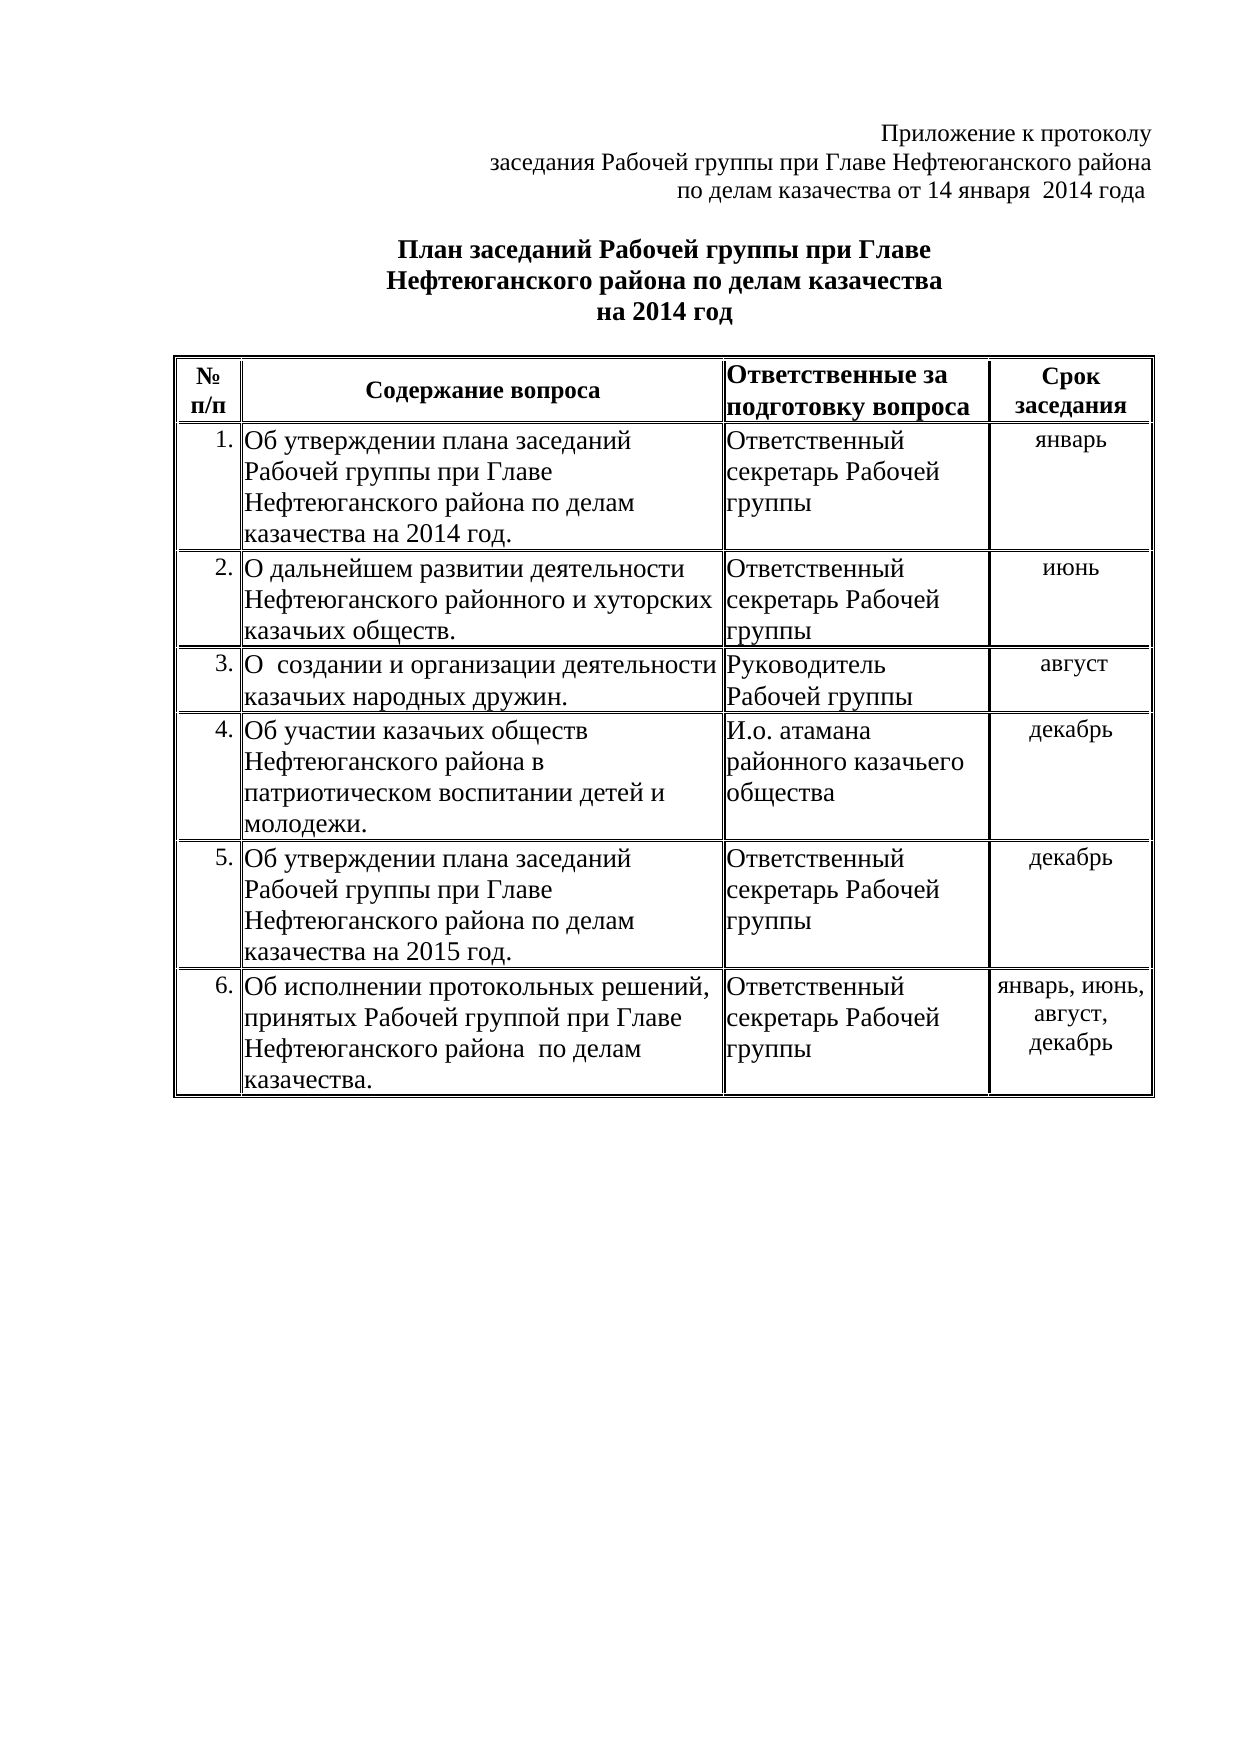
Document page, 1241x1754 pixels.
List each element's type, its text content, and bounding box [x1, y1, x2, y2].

table_cell август [991, 645, 1152, 711]
table_cell Ответственный секретарь Рабочей группы [726, 424, 988, 549]
table_cell январь, июнь, август, декабрь [989, 966, 1152, 1094]
text Приложение к протоколу [177, 118, 1152, 147]
table_header Срок заседания [989, 359, 1151, 421]
table_cell Об утверждении плана заседаний Рабочей группы при Главе Нефтеюганского района по делам казачества на 2014 год. [243, 424, 722, 549]
text на 2014 год [177, 295, 1152, 327]
table_cell 6. [177, 966, 242, 1094]
table_cell Руководитель Рабочей группы [726, 649, 988, 711]
table_cell Об участии казачьих обществ Нефтеюганского района в патриотическом воспитании детей и молодежи. [243, 714, 722, 839]
table_cell И.о. атамана районного казачьего общества [726, 714, 988, 839]
table_cell 2. [175, 549, 242, 645]
table_cell 1. [175, 421, 242, 549]
table_cell декабрь [989, 711, 1153, 839]
table_cell Ответственный секретарь Рабочей группы [724, 970, 989, 1094]
table_cell Ответственный секретарь Рабочей группы [726, 552, 988, 645]
table_header Ответственные за подготовку вопроса [724, 357, 989, 421]
table_cell июнь [989, 549, 1153, 645]
text План заседаний Рабочей группы при Главе [177, 233, 1152, 264]
text заседания Рабочей группы при Главе Нефтеюганского района [177, 147, 1152, 176]
table_cell Об исполнении протокольных решений, принятых Рабочей группой при Главе Нефтеюганского района по делам казачества. [242, 966, 724, 1094]
text по делам казачества от 14 января 2014 года [177, 176, 1152, 204]
table_cell декабрь [989, 839, 1153, 966]
table_cell 4. [175, 711, 242, 839]
table_header Содержание вопроса [242, 357, 724, 421]
table_cell О дальнейшем развитии деятельности Нефтеюганского районного и хуторских казачьих обществ. [243, 552, 722, 645]
table_cell январь [989, 421, 1153, 549]
table_cell 3. [177, 645, 240, 711]
text Нефтеюганского района по делам казачества [177, 264, 1152, 295]
table_header № п/п [177, 359, 242, 421]
table_cell Об утверждении плана заседаний Рабочей группы при Главе Нефтеюганского района по делам казачества на 2015 год. [243, 842, 722, 966]
table_cell 5. [175, 839, 242, 966]
table_cell О создании и организации деятельности казачьих народных дружин. [243, 649, 722, 711]
table_cell Ответственный секретарь Рабочей группы [726, 842, 988, 966]
